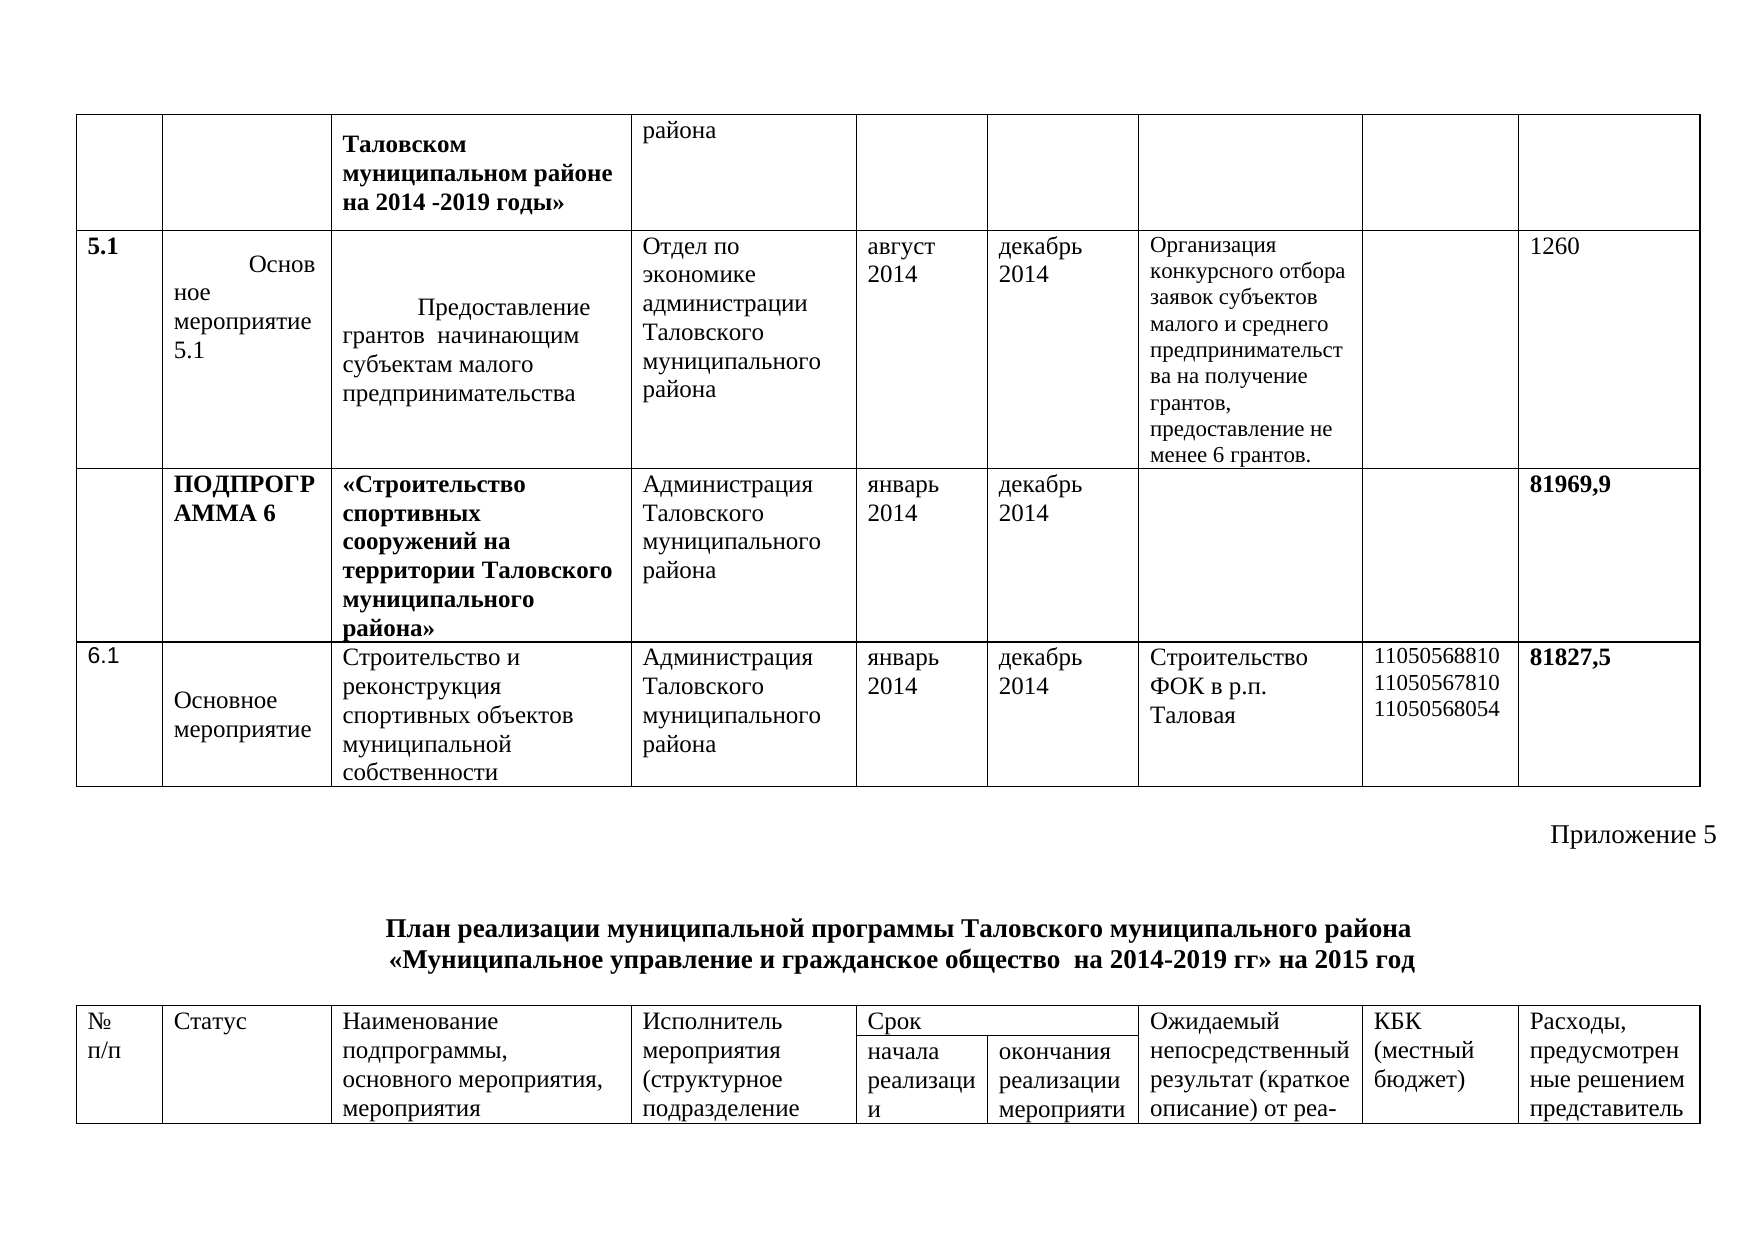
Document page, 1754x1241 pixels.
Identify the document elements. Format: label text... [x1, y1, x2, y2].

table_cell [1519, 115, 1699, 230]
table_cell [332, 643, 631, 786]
text План реализации муниципальной программы Таловского муниципального района «Муниципальное управление и гражданское общество на 2014-2019 гг» на 2015 год [87, 912, 1717, 974]
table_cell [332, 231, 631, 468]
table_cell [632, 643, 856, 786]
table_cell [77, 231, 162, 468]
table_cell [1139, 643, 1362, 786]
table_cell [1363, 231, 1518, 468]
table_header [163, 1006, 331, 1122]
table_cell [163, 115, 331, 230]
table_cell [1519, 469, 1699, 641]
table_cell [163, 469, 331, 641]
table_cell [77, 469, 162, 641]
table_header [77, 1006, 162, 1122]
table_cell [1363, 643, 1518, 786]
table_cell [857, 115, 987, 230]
text Приложение 5 [87, 818, 1717, 849]
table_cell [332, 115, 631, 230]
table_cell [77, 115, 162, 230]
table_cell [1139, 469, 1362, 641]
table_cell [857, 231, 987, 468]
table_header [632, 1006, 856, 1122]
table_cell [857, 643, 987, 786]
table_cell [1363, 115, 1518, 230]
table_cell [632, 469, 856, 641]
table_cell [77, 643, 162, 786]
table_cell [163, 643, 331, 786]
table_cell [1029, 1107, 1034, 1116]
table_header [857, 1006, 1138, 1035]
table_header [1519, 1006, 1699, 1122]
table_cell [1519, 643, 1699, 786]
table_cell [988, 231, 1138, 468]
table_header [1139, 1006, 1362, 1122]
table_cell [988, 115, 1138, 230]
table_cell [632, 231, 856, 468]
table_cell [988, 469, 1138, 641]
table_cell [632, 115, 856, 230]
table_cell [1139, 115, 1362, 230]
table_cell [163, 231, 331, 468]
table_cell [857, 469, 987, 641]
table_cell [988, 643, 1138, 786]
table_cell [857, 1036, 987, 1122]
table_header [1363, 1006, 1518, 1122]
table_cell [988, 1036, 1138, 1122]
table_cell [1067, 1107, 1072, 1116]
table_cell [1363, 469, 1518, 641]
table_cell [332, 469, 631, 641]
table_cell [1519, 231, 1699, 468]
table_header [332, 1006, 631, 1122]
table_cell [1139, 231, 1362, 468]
